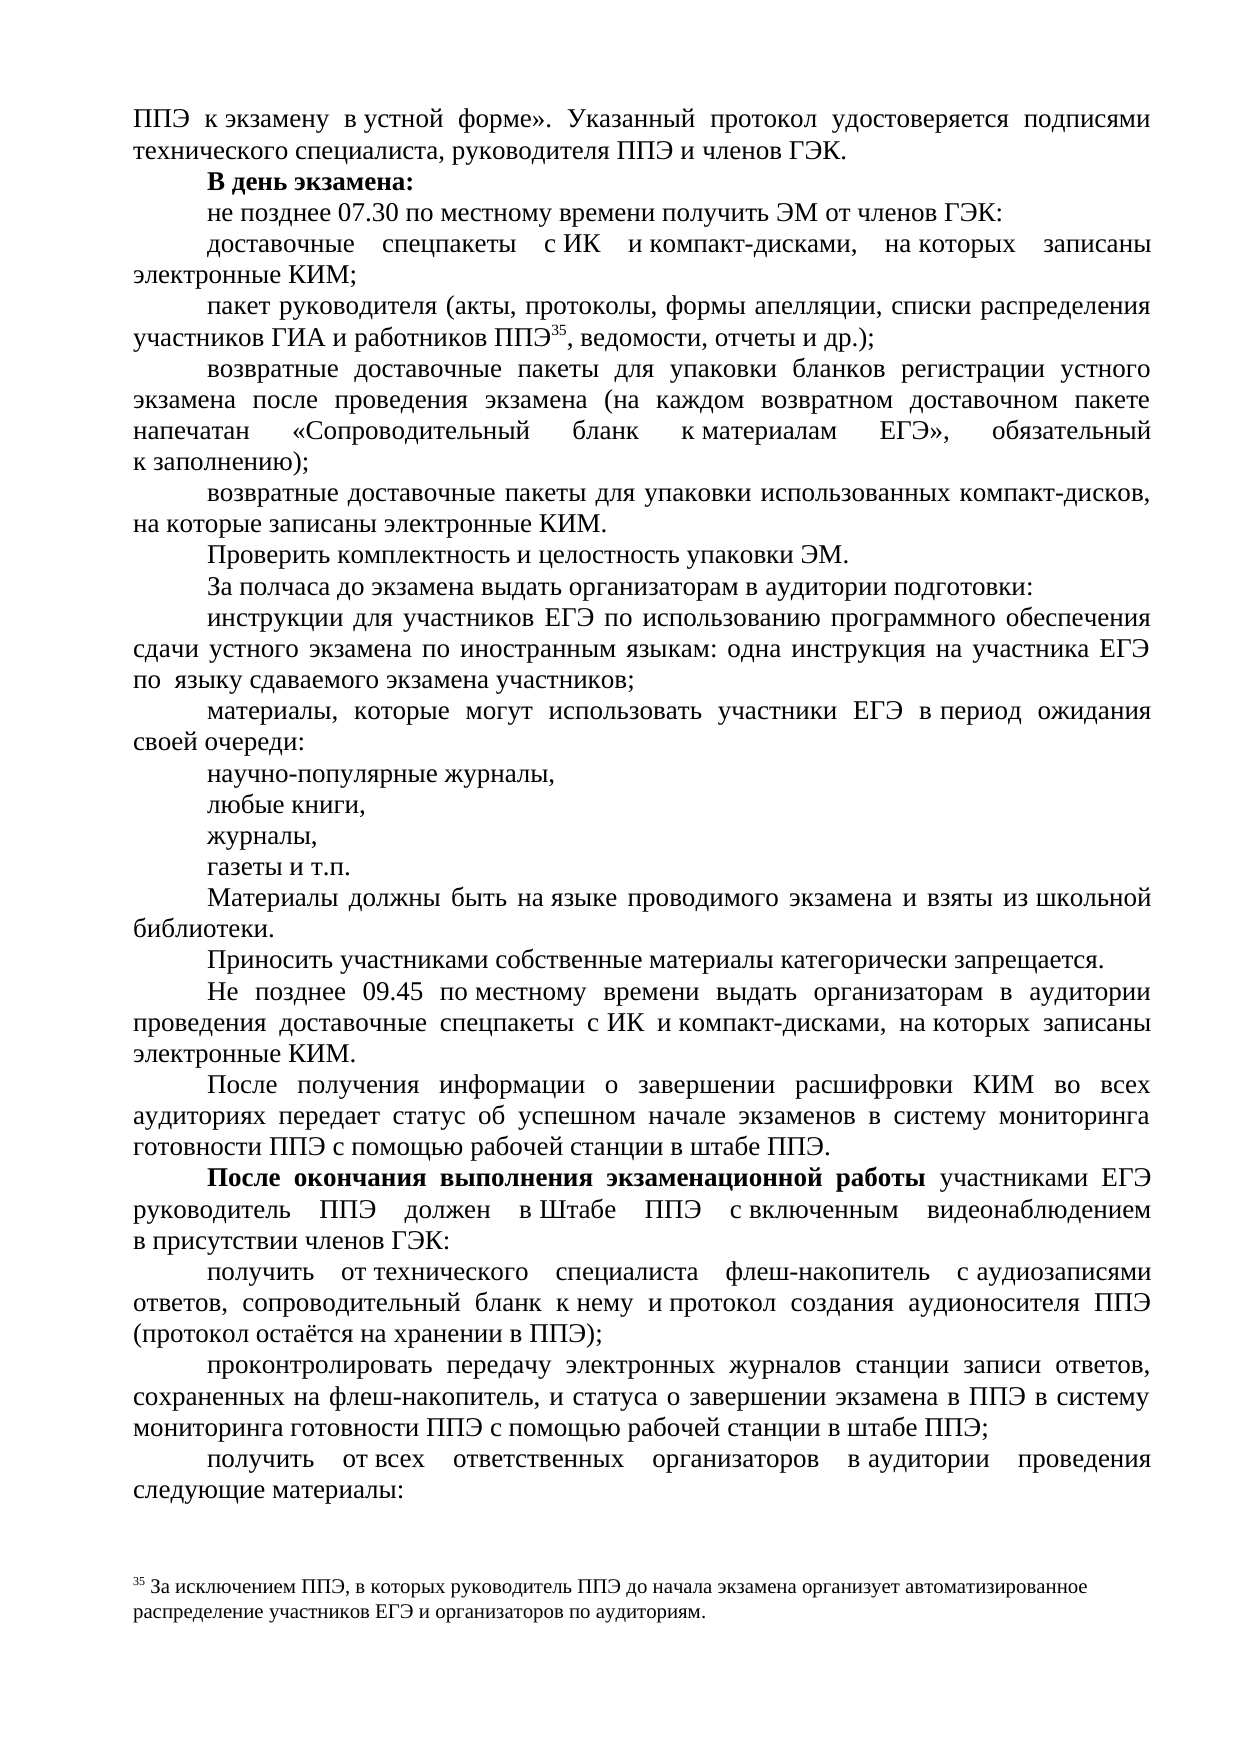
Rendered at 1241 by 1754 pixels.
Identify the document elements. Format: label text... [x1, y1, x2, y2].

text журналы, [133, 819, 1152, 850]
text В день экзамена: [133, 165, 1152, 196]
text получить от технического специалиста флеш-накопитель с аудиозаписями ответов, сопроводительный бланк к нему и протокол создания аудионосителя ППЭ (протокол остаётся на хранении в ППЭ); [133, 1255, 1152, 1348]
text не позднее 07.30 по местному времени получить ЭМ от членов ГЭК: [133, 196, 1152, 227]
text За полчаса до экзамена выдать организаторам в аудитории подготовки: [133, 570, 1152, 601]
text После получения информации о завершении расшифровки КИМ во всех аудиториях передает статус об успешном начале экзаменов в систему мониторинга готовности ППЭ с помощью рабочей станции в штабе ППЭ. [133, 1068, 1152, 1162]
text проконтролировать передачу электронных журналов станции записи ответов, сохраненных на флеш-накопитель, и статуса о завершении экзамена в ППЭ в систему мониторинга готовности ППЭ с помощью рабочей станции в штабе ППЭ; [133, 1348, 1152, 1442]
text возвратные доставочные пакеты для упаковки бланков регистрации устного экзамена после проведения экзамена (на каждом возвратном доставочном пакете напечатан «Сопроводительный бланк к материалам ЕГЭ», обязательный к заполнению); [133, 352, 1152, 476]
text материалы, которые могут использовать участники ЕГЭ в период ожидания своей очереди: [133, 694, 1152, 757]
text Проверить комплектность и целостность упаковки ЭМ. [133, 539, 1152, 570]
text инструкции для участников ЕГЭ по использованию программного обеспечения сдачи устного экзамена по иностранным языкам: одна инструкция на участника ЕГЭ по языку сдаваемого экзамена участников; [133, 601, 1152, 694]
text возвратные доставочные пакеты для упаковки использованных компакт-дисков, на которые записаны электронные КИМ. [133, 476, 1152, 539]
text Материалы должны быть на языке проводимого экзамена и взяты из школьной библиотеки. [133, 881, 1152, 943]
text газеты и т.п. [133, 850, 1152, 881]
text научно-популярные журналы, [133, 757, 1152, 788]
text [133, 103, 1152, 165]
text Не позднее 09.45 по местному времени выдать организаторам в аудитории проведения доставочные спецпакеты с ИК и компакт-дисками, на которых записаны электронные КИМ. [133, 975, 1152, 1068]
text пакет руководителя (акты, протоколы, формы апелляции, списки распределения участников ГИА и работников ППЭ, ведомости, отчеты и др.); [133, 289, 1152, 352]
text Приносить участниками собственные материалы категорически запрещается. [133, 943, 1152, 975]
text После окончания выполнения экзаменационной работы участниками ЕГЭ руководитель ППЭ должен в Штабе ППЭ с включенным видеонаблюдением в присутствии членов ГЭК: [133, 1162, 1152, 1255]
text доставочные спецпакеты с ИК и компакт-дисками, на которых записаны электронные КИМ; [133, 227, 1152, 289]
text любые книги, [133, 788, 1152, 819]
text получить от всех ответственных организаторов в аудитории проведения следующие материалы: [133, 1442, 1152, 1504]
